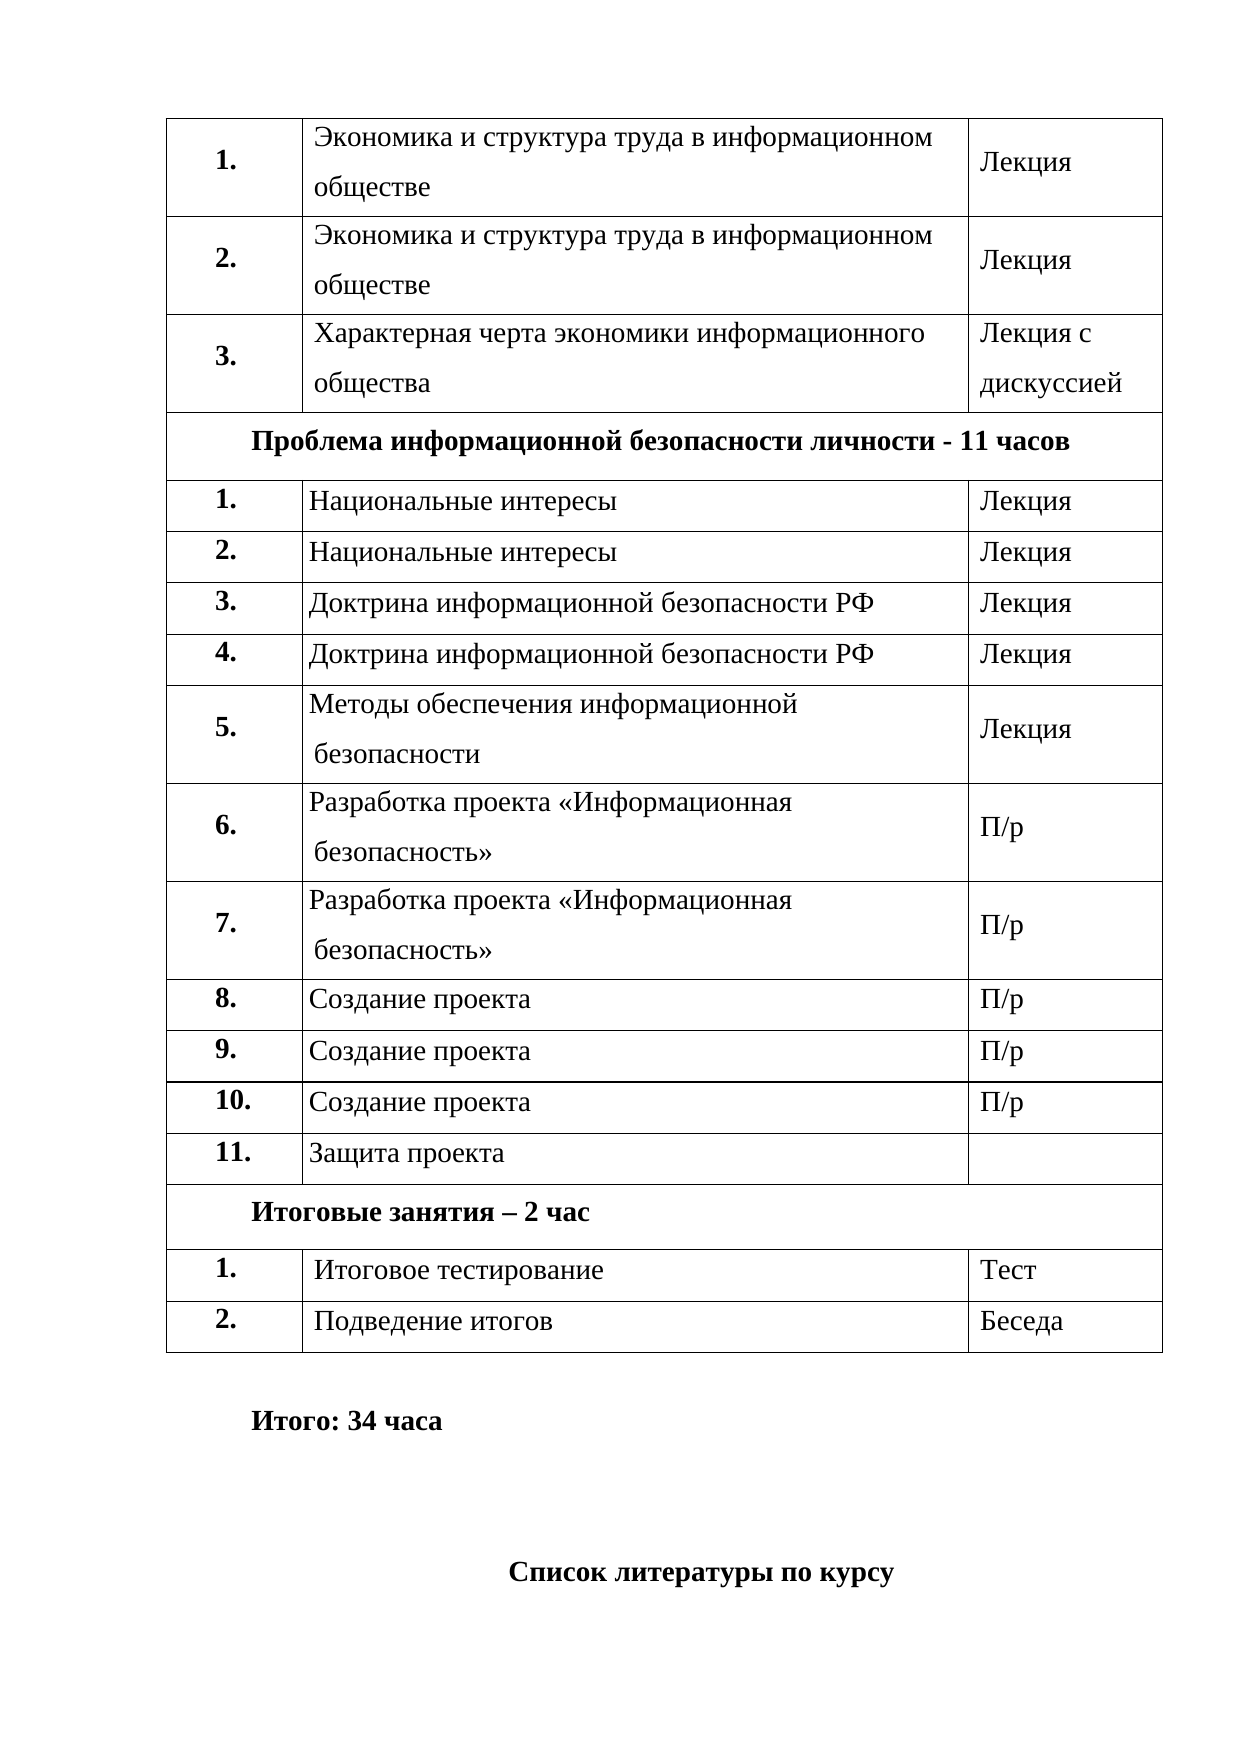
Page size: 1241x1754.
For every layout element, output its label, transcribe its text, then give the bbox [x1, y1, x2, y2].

table_cell Лекция [969, 119, 1162, 216]
table_cell Лекция [969, 583, 1162, 633]
table_cell [167, 217, 302, 314]
table_cell [167, 980, 302, 1030]
table_cell Подведение итогов [303, 1302, 968, 1352]
table_cell П/р [969, 1083, 1162, 1133]
table_cell [167, 1031, 302, 1081]
table_cell Лекция с дискуссией [969, 315, 1162, 412]
table_cell Национальные интересы [303, 481, 968, 531]
table_cell Итоговые занятия – 2 час [167, 1185, 1162, 1249]
text Итого: 34 часа [177, 1403, 1152, 1437]
table_cell Экономика и структура труда в информационном обществе [303, 119, 968, 216]
table_cell Проблема информационной безопасности личности - 11 часов [167, 413, 1162, 480]
table_cell Лекция [969, 532, 1162, 582]
table_cell Тест [969, 1250, 1162, 1301]
table_cell Защита проекта [303, 1134, 968, 1184]
table_cell П/р [969, 784, 1162, 881]
table_cell [167, 583, 302, 633]
table_cell [167, 315, 302, 412]
text Список литературы по курсу [177, 1554, 1152, 1588]
table_cell Лекция [969, 635, 1162, 685]
table_cell [167, 1302, 302, 1352]
table_cell Экономика и структура труда в информационном обществе [303, 217, 968, 314]
table_cell Итоговое тестирование [303, 1250, 968, 1301]
table_cell [167, 532, 302, 582]
table_cell Разработка проекта «Информационная безопасность» [303, 882, 968, 979]
table_cell [167, 119, 302, 216]
table_cell Создание проекта [303, 1083, 968, 1133]
table_cell Методы обеспечения информационной безопасности [303, 686, 968, 783]
table_cell [167, 882, 302, 979]
table_cell Разработка проекта «Информационная безопасность» [303, 784, 968, 881]
table_cell Доктрина информационной безопасности РФ [303, 583, 968, 633]
table_cell [167, 784, 302, 881]
table_cell [167, 1083, 302, 1133]
table_cell [167, 481, 302, 531]
table_cell Беседа [969, 1302, 1162, 1352]
table_cell Доктрина информационной безопасности РФ [303, 635, 968, 685]
table_cell Лекция [969, 217, 1162, 314]
table_cell Лекция [969, 481, 1162, 531]
table_cell [167, 686, 302, 783]
table_cell П/р [969, 980, 1162, 1030]
table_cell П/р [969, 882, 1162, 979]
table_cell Лекция [969, 686, 1162, 783]
table_cell П/р [969, 1031, 1162, 1081]
table_cell [167, 1134, 302, 1184]
table_cell Национальные интересы [303, 532, 968, 582]
table_cell [969, 1134, 1162, 1184]
table_cell [167, 635, 302, 685]
table_cell Характерная черта экономики информационного общества [303, 315, 968, 412]
table_cell Создание проекта [303, 1031, 968, 1081]
table_cell Создание проекта [303, 980, 968, 1030]
table_cell [167, 1250, 302, 1301]
